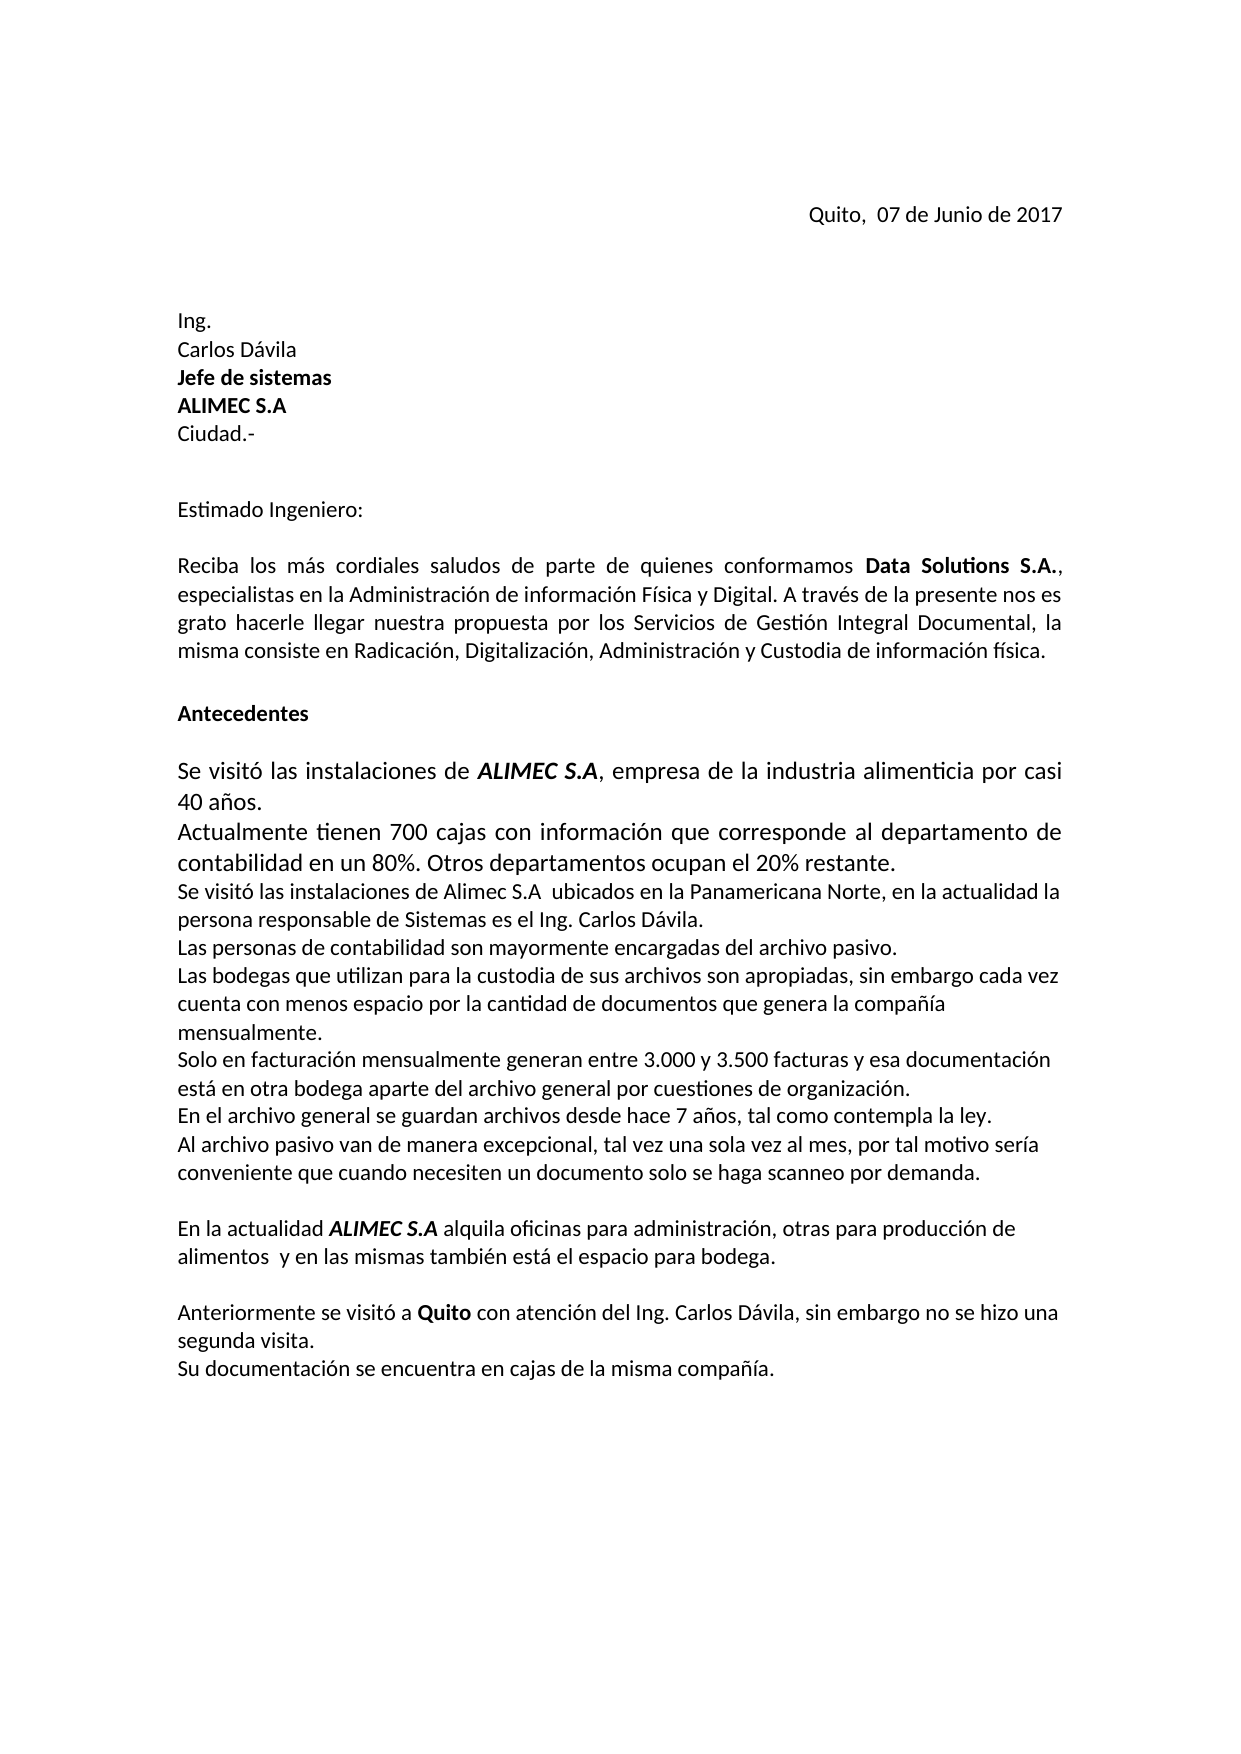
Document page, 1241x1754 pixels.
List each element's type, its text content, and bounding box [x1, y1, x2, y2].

text En el archivo general se guardan archivos desde hace 7 años, tal como contempla la ley. [177, 1102, 1063, 1130]
text Reciba los más cordiales saludos de parte de quienes conformamos Data Solutions S.A., especialistas en la Administración de información Física y Digital. A través de la presente nos es grato hacerle llegar nuestra propuesta por los Servicios de Gestión Integral Documental, la misma consiste en Radicación, Digitalización, Administración y Custodia de información física. [177, 552, 1063, 664]
text Quito, 07 de Junio de 2017 [177, 201, 1063, 229]
text Ciudad.- [177, 419, 1063, 447]
text Estimado Ingeniero: [177, 496, 1063, 524]
text Solo en facturación mensualmente generan entre 3.000 y 3.500 facturas y esa documentación está en otra bodega aparte del archivo general por cuestiones de organización. [177, 1046, 1063, 1102]
text Jefe de sistemas [177, 363, 1063, 391]
text Las personas de contabilidad son mayormente encargadas del archivo pasivo. [177, 933, 1063, 962]
text Al archivo pasivo van de manera excepcional, tal vez una sola vez al mes, por tal motivo sería conveniente que cuando necesiten un documento solo se haga scanneo por demanda. [177, 1130, 1063, 1186]
text Anteriormente se visitó a Quito con atención del Ing. Carlos Dávila, sin embargo no se hizo una segunda visita. [177, 1298, 1063, 1354]
text Carlos Dávila [177, 335, 1063, 363]
text ALIMEC S.A [177, 391, 1063, 419]
text Antecedentes [177, 699, 1063, 727]
text Actualmente tienen 700 cajas con información que corresponde al departamento de contabilidad en un 80%. Otros departamentos ocupan el 20% restante. [177, 816, 1063, 877]
text Su documentación se encuentra en cajas de la misma compañía. [177, 1354, 1063, 1382]
text Se visitó las instalaciones de Alimec S.A ubicados en la Panamericana Norte, en la actualidad la persona responsable de Sistemas es el Ing. Carlos Dávila. [177, 877, 1063, 933]
text Se visitó las instalaciones de ALIMEC S.A, empresa de la industria alimenticia por casi 40 años. [177, 755, 1063, 816]
text Las bodegas que utilizan para la custodia de sus archivos son apropiadas, sin embargo cada vez cuenta con menos espacio por la cantidad de documentos que genera la compañía mensualmente. [177, 962, 1063, 1046]
text En la actualidad ALIMEC S.A alquila oficinas para administración, otras para producción de alimentos y en las mismas también está el espacio para bodega. [177, 1214, 1063, 1270]
text Ing. [177, 307, 1063, 335]
